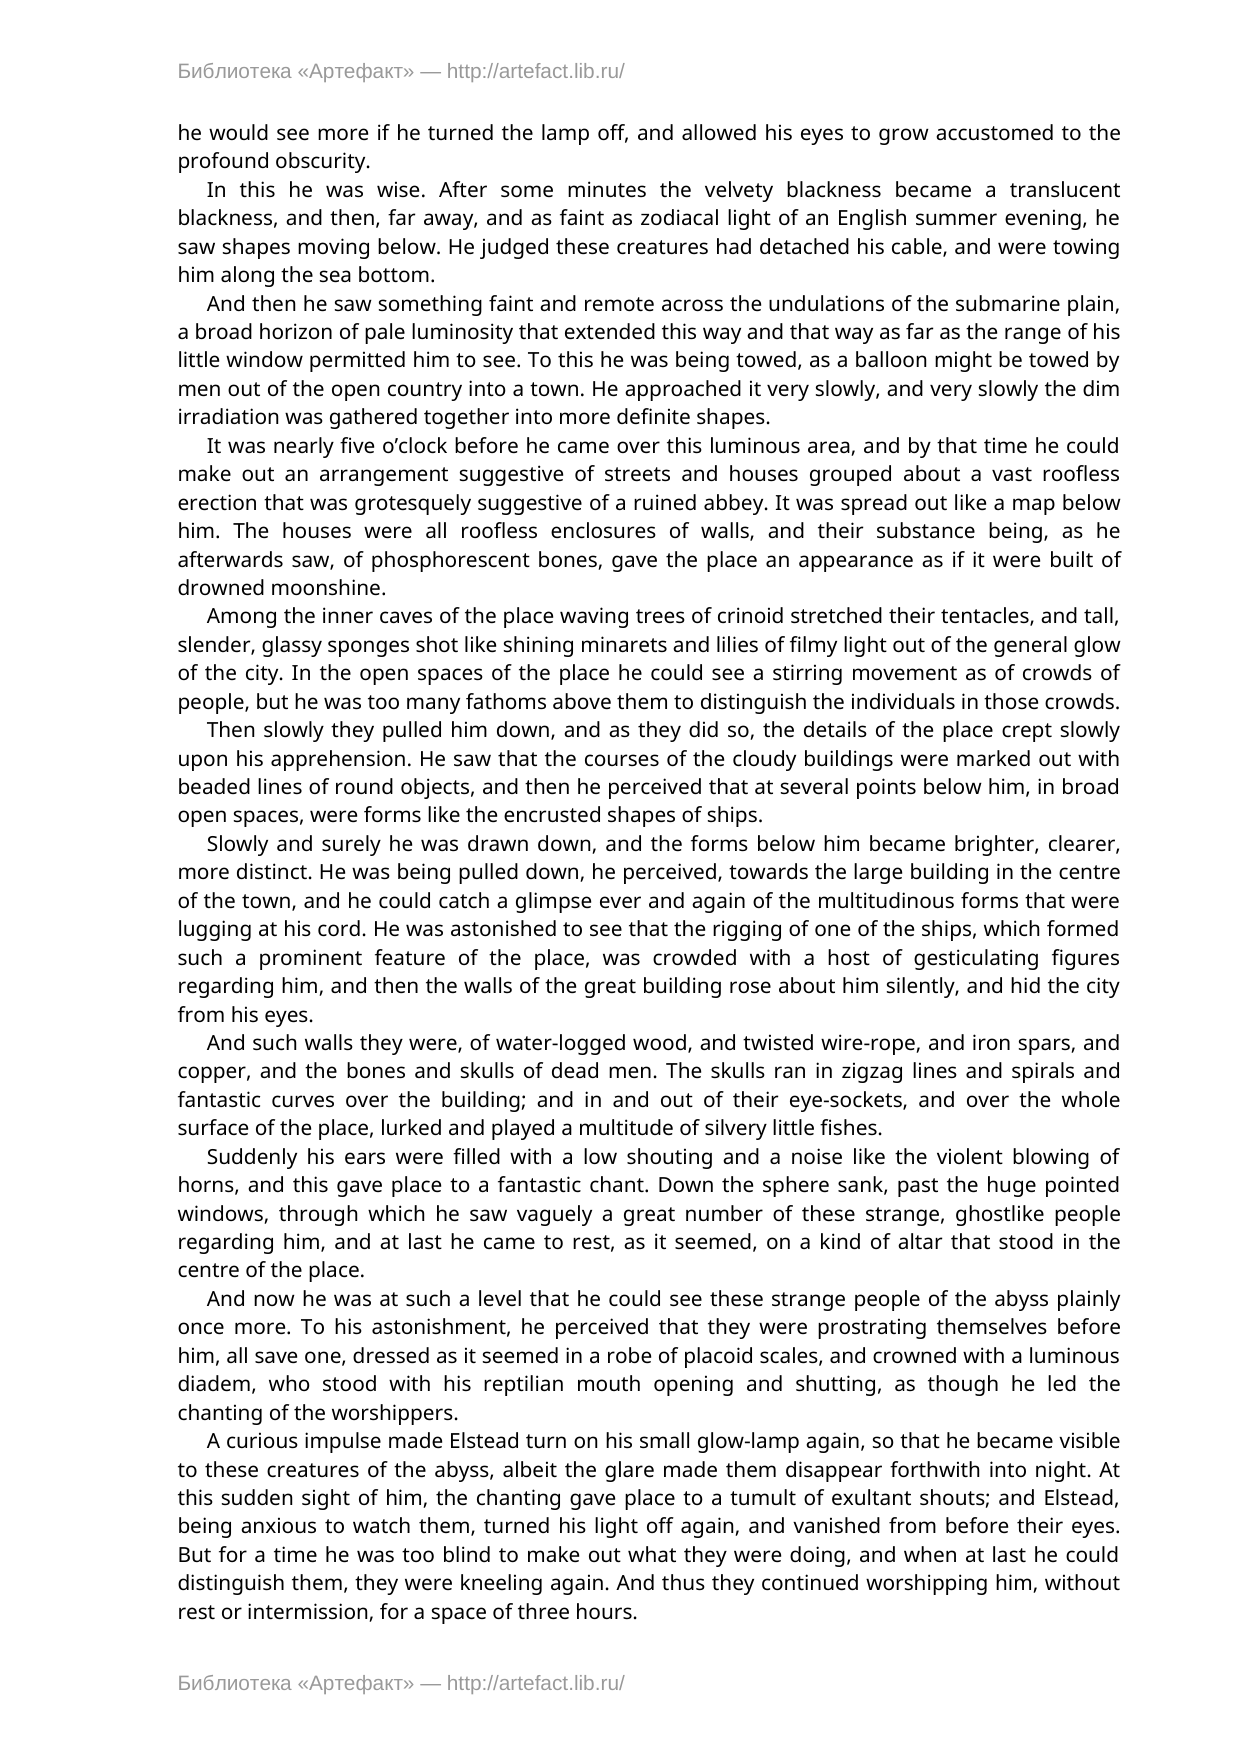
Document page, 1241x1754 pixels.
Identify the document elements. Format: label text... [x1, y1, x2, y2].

text It was nearly five o’clock before he came over this luminous area, and by that time he could make out an arrangement suggestive of streets and houses grouped about a vast roofless erection that was grotesquely suggestive of a ruined abbey. It was spread out like a map below him. The houses were all roofless enclosures of walls, and their substance being, as he afterwards saw, of phosphorescent bones, gave the place an appearance as if it were built of drowned moonshine. [177, 431, 1122, 602]
text And then he saw something faint and remote across the undulations of the submarine plain, a broad horizon of pale luminosity that extended this way and that way as far as the range of his little window permitted him to see. To this he was being towed, as a balloon might be towed by men out of the open country into a town. He approached it very slowly, and very slowly the dim irradiation was gathered together into more definite shapes. [177, 289, 1122, 431]
text And such walls they were, of water-logged wood, and twisted wire-rope, and iron spars, and copper, and the bones and skulls of dead men. The skulls ran in zigzag lines and spirals and fantastic curves over the building; and in and out of their eye-sockets, and over the whole surface of the place, lurked and played a multitude of silvery little fishes. [177, 1028, 1122, 1142]
text Slowly and surely he was drawn down, and the forms below him became brighter, clearer, more distinct. He was being pulled down, he perceived, towards the large building in the centre of the town, and he could catch a glimpse ever and again of the multitudinous forms that were lugging at his cord. He was astonished to see that the rigging of one of the ships, which formed such a prominent feature of the place, was crowded with a host of gesticulating figures regarding him, and then the walls of the great building rose about him silently, and hid the city from his eyes. [177, 829, 1122, 1028]
text In this he was wise. After some minutes the velvety blackness became a translucent blackness, and then, far away, and as faint as zodiacal light of an English summer evening, he saw shapes moving below. He judged these creatures had detached his cable, and were towing him along the sea bottom. [177, 175, 1122, 289]
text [177, 118, 1122, 175]
text Suddenly his ears were filled with a low shouting and a noise like the violent blowing of horns, and this gave place to a fantastic chant. Down the sphere sank, past the huge pointed windows, through which he saw vaguely a great number of these strange, ghostlike people regarding him, and at last he came to rest, as it seemed, on a kind of altar that stood in the centre of the place. [177, 1142, 1122, 1284]
text Then slowly they pulled him down, and as they did so, the details of the place crept slowly upon his apprehension. He saw that the courses of the cloudy buildings were marked out with beaded lines of round objects, and then he perceived that at several points below him, in broad open spaces, were forms like the encrusted shapes of ships. [177, 715, 1122, 829]
text A curious impulse made Elstead turn on his small glow-lamp again, so that he became visible to these creatures of the abyss, albeit the glare made them disappear forthwith into night. At this sudden sight of him, the chanting gave place to a tumult of exultant shouts; and Elstead, being anxious to watch them, turned his light off again, and vanished from before their eyes. But for a time he was too blind to make out what they were doing, and when at last he could distinguish them, they were kneeling again. And thus they continued worshipping him, without rest or intermission, for a space of three hours. [177, 1426, 1122, 1625]
text Among the inner caves of the place waving trees of crinoid stretched their tentacles, and tall, slender, glassy sponges shot like shining minarets and lilies of filmy light out of the general glow of the city. In the open spaces of the place he could see a stirring movement as of crowds of people, but he was too many fathoms above them to distinguish the individuals in those crowds. [177, 602, 1122, 715]
text And now he was at such a level that he could see these strange people of the abyss plainly once more. To his astonishment, he perceived that they were prostrating themselves before him, all save one, dressed as it seemed in a robe of placoid scales, and crowned with a luminous diadem, who stood with his reptilian mouth opening and shutting, as though he led the chanting of the worshippers. [177, 1284, 1122, 1426]
